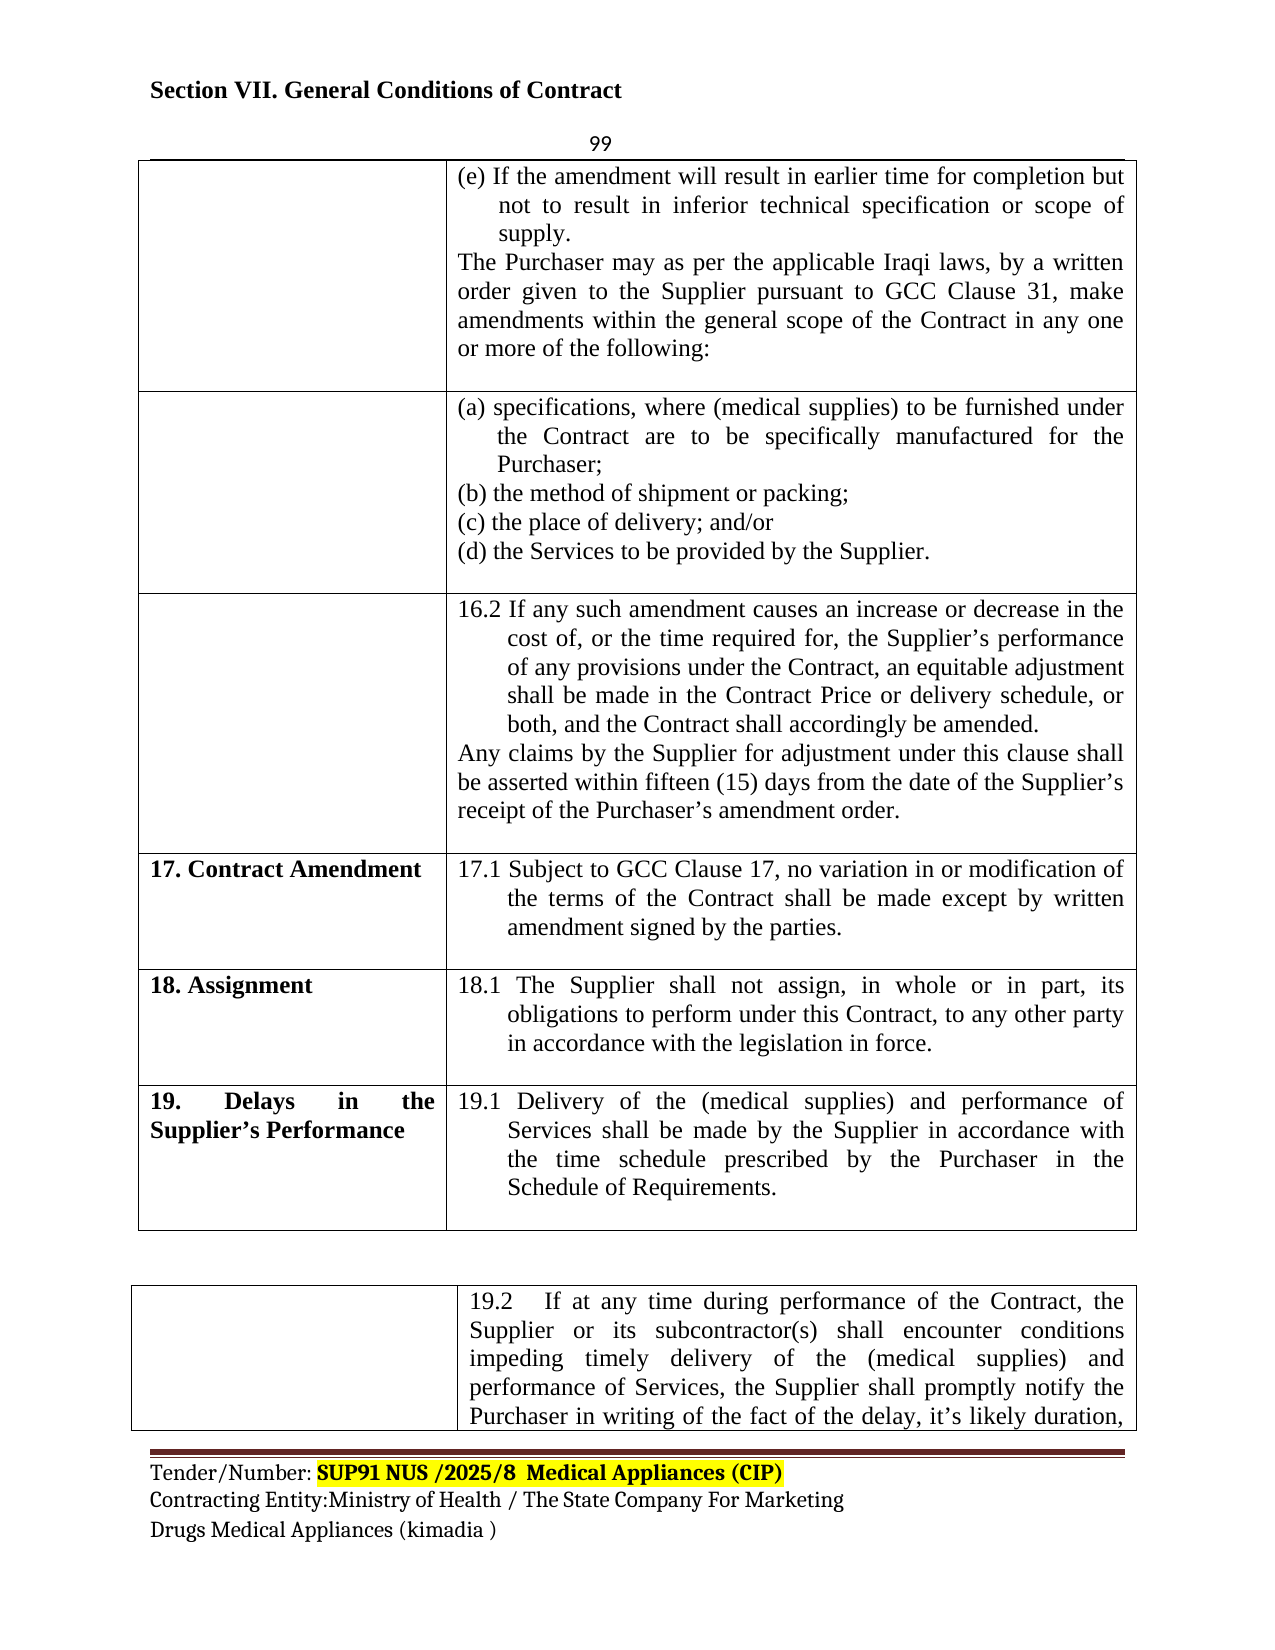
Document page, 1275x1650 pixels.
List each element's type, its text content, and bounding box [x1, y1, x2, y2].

table_cell (a) specifications, where (medical supplies) to be furnished under the Contract are to be specifically manufactured for the Purchaser; (b) the method of shipment or packing; (c) the place of delivery; and/or (d) the Services to be provided by the Supplier. [447, 392, 1136, 593]
table_header [132, 1286, 457, 1430]
table_cell 19. Delays in the Supplier’s Performance [139, 1086, 446, 1230]
table_cell [139, 594, 446, 853]
table_cell 16.2 If any such amendment causes an increase or decrease in the cost of, or the time required for, the Supplier’s performance of any provisions under the Contract, an equitable adjustment shall be made in the Contract Price or delivery schedule, or both, and the Contract shall accordingly be amended. Any claims by the Supplier for adjustment under this clause shall be asserted within fifteen (15) days from the date of the Supplier’s receipt of the Purchaser’s amendment order. [447, 594, 1136, 853]
table_cell 17. Contract Amendment [139, 854, 446, 969]
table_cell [447, 161, 1136, 391]
table_cell 18. Assignment [139, 970, 446, 1085]
table_cell 17.1 Subject to GCC Clause 17, no variation in or modification of the terms of the Contract shall be made except by written amendment signed by the parties. [447, 854, 1136, 969]
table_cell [139, 161, 446, 391]
table_cell 18.1 The Supplier shall not assign, in whole or in part, its obligations to perform under this Contract, to any other party in accordance with the legislation in force. [447, 970, 1136, 1085]
table_cell 19.1 Delivery of the (medical supplies) and performance of Services shall be made by the Supplier in accordance with the time schedule prescribed by the Purchaser in the Schedule of Requirements. [447, 1086, 1136, 1230]
table_cell [139, 392, 446, 593]
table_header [458, 1286, 1136, 1430]
